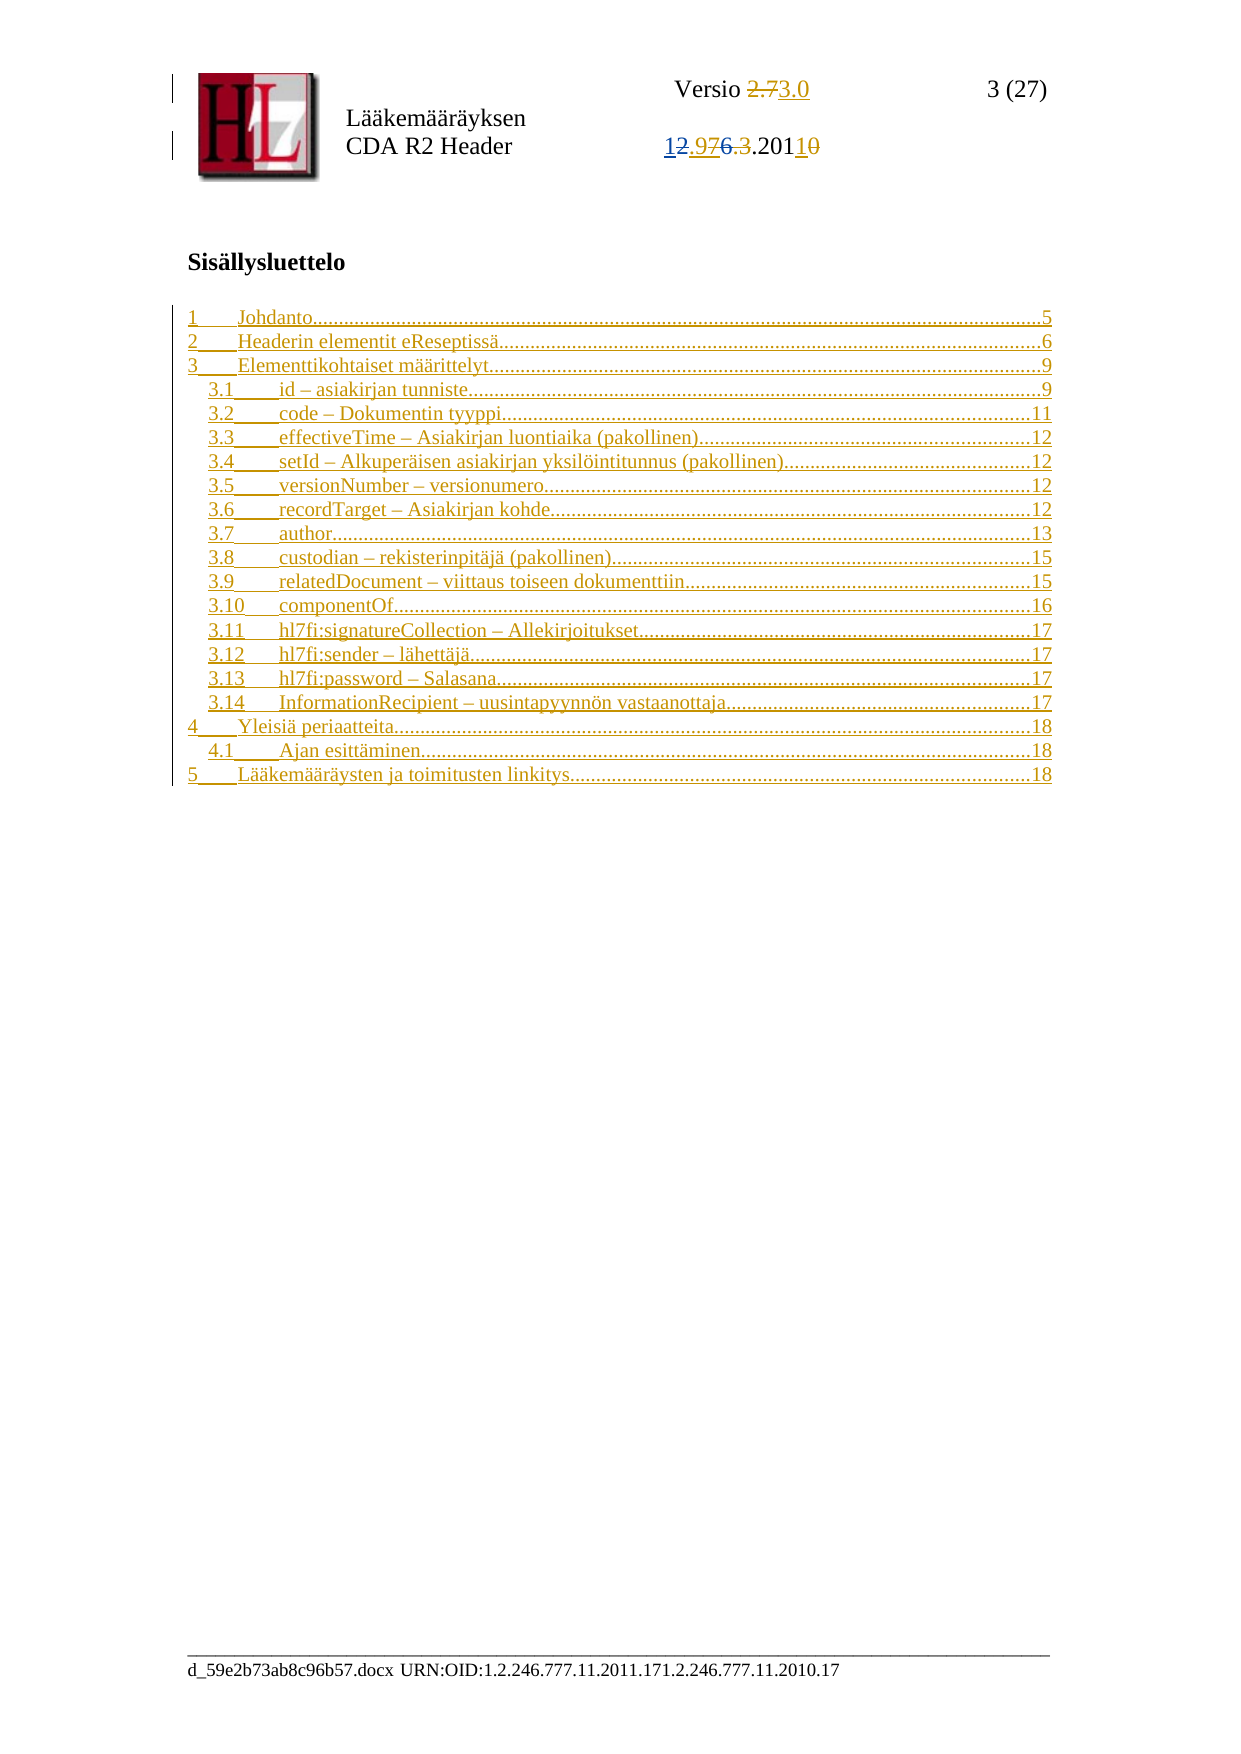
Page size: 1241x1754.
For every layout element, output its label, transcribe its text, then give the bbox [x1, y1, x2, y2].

picture [198, 73, 321, 182]
text Sisällysluettelo [187, 247, 1053, 276]
